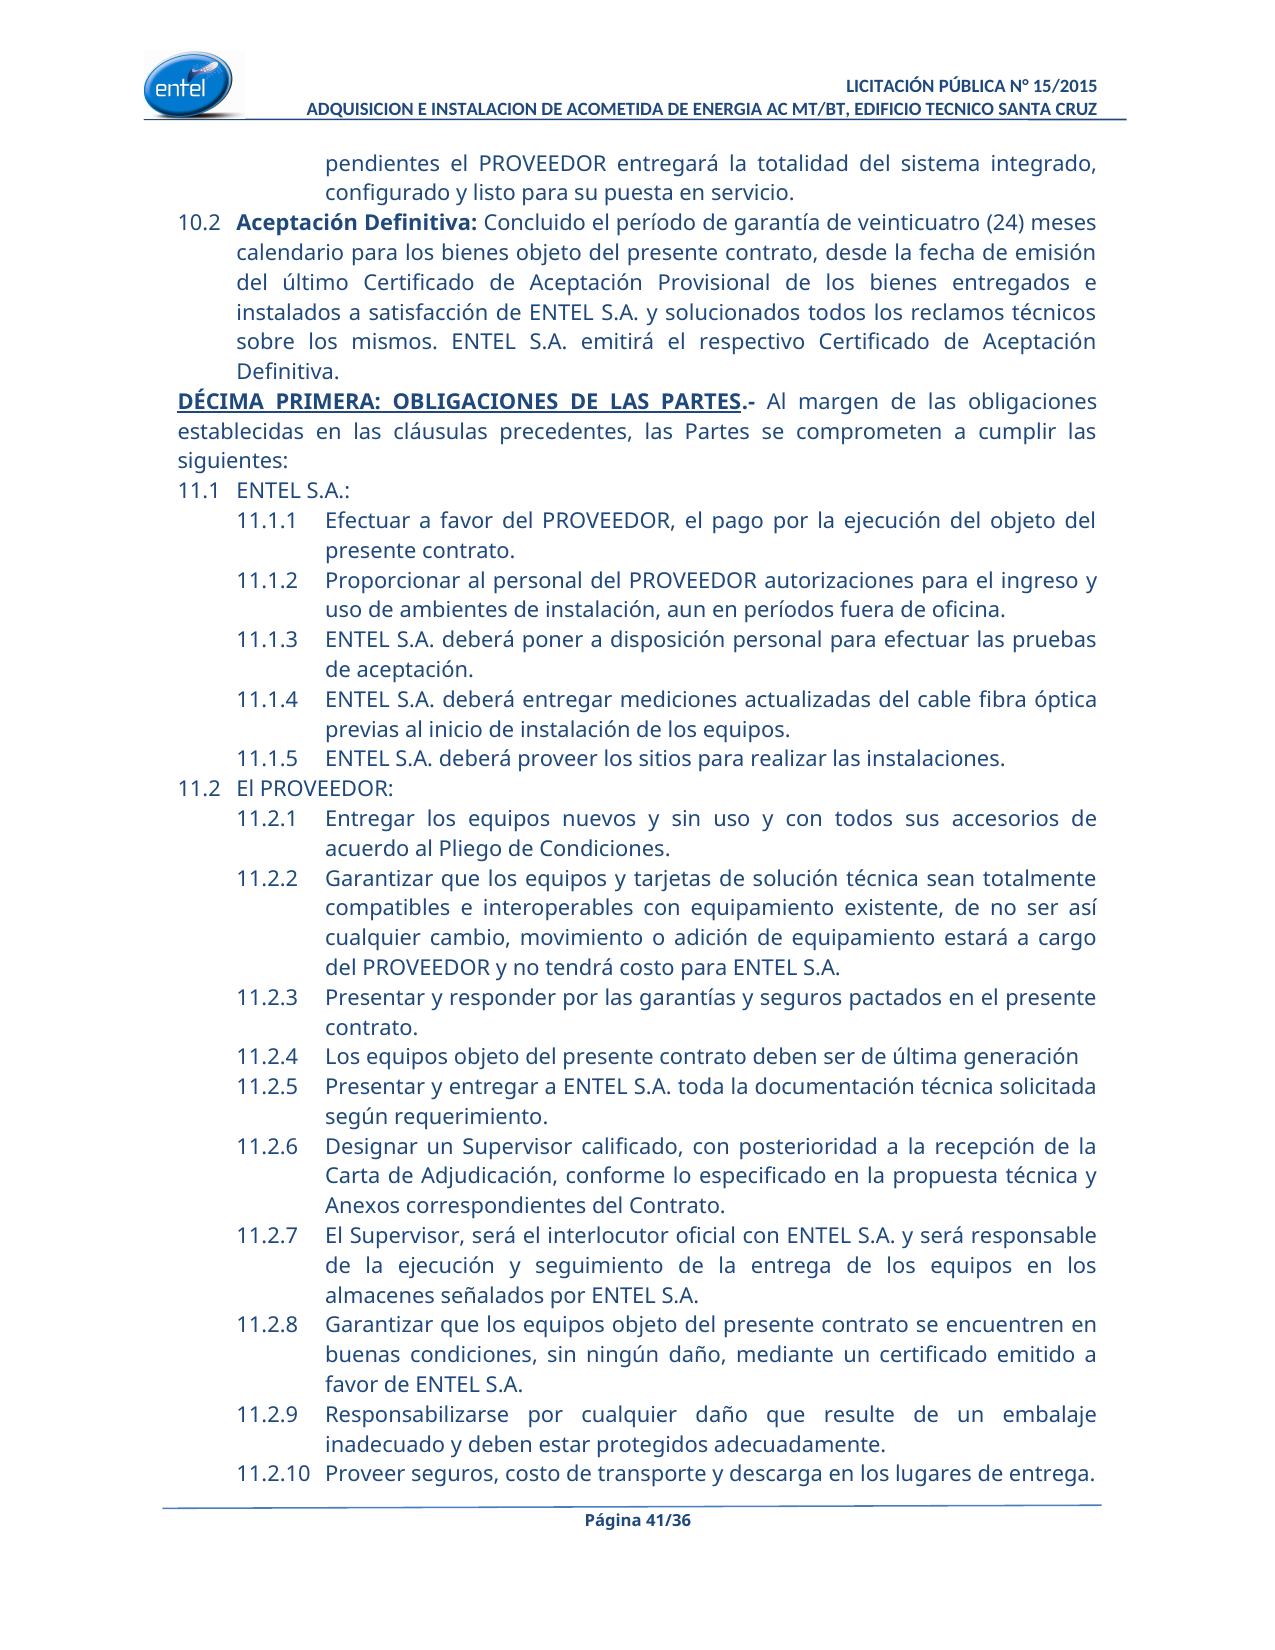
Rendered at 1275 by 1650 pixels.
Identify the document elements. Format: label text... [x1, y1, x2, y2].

text 11.2 El PROVEEDOR: [177, 773, 1098, 803]
text 11.1 ENTEL S.A.: [177, 475, 1098, 505]
text 11.2.3 Presentar y responder por las garantías y seguros pactados en el presente contrato. [236, 982, 1098, 1041]
text 11.1.5 ENTEL S.A. deberá proveer los sitios para realizar las instalaciones. [236, 743, 1098, 773]
text 11.2.7 El Supervisor, será el interlocutor oficial con ENTEL S.A. y será responsable de la ejecución y seguimiento de la entrega de los equipos en los almacenes señalados por ENTEL S.A. [236, 1220, 1098, 1309]
text 11.2.10 Proveer seguros, costo de transporte y descarga en los lugares de entrega. [236, 1458, 1098, 1488]
text 11.2.5 Presentar y entregar a ENTEL S.A. toda la documentación técnica solicitada según requerimiento. [236, 1071, 1098, 1131]
text 11.2.8 Garantizar que los equipos objeto del presente contrato se encuentren en buenas condiciones, sin ningún daño, mediante un certificado emitido a favor de ENTEL S.A. [236, 1309, 1098, 1399]
text DÉCIMA PRIMERA: OBLIGACIONES DE LAS PARTES.- Al margen de las obligaciones establecidas en las cláusulas precedentes, las Partes se comprometen a cumplir las siguientes: [177, 386, 1098, 475]
text 11.2.4 Los equipos objeto del presente contrato deben ser de última generación [236, 1041, 1098, 1071]
text 11.2.9 Responsabilizarse por cualquier daño que resulte de un embalaje inadecuado y deben estar protegidos adecuadamente. [236, 1399, 1098, 1458]
text 11.1.4 ENTEL S.A. deberá entregar mediciones actualizadas del cable fibra óptica previas al inicio de instalación de los equipos. [236, 684, 1098, 743]
text 11.1.2 Proporcionar al personal del PROVEEDOR autorizaciones para el ingreso y uso de ambientes de instalación, aun en períodos fuera de oficina. [236, 565, 1098, 624]
picture [143, 50, 246, 119]
text 11.2.2 Garantizar que los equipos y tarjetas de solución técnica sean totalmente compatibles e interoperables con equipamiento existente, de no ser así cualquier cambio, movimiento o adición de equipamiento estará a cargo del PROVEEDOR y no tendrá costo para ENTEL S.A. [236, 863, 1098, 982]
text 10.2 Aceptación Definitiva: Concluido el período de garantía de veinticuatro (24) meses calendario para los bienes objeto del presente contrato, desde la fecha de emisión del último Certificado de Aceptación Provisional de los bienes entregados e instalados a satisfacción de ENTEL S.A. y solucionados todos los reclamos técnicos sobre los mismos. ENTEL S.A. emitirá el respectivo Certificado de Aceptación Definitiva. [177, 207, 1098, 386]
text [236, 148, 1098, 207]
text 11.1.1 Efectuar a favor del PROVEEDOR, el pago por la ejecución del objeto del presente contrato. [236, 505, 1098, 565]
text 11.2.1 Entregar los equipos nuevos y sin uso y con todos sus accesorios de acuerdo al Pliego de Condiciones. [236, 803, 1098, 863]
text 11.2.6 Designar un Supervisor calificado, con posterioridad a la recepción de la Carta de Adjudicación, conforme lo especificado en la propuesta técnica y Anexos correspondientes del Contrato. [236, 1131, 1098, 1220]
text 11.1.3 ENTEL S.A. deberá poner a disposición personal para efectuar las pruebas de aceptación. [236, 624, 1098, 684]
